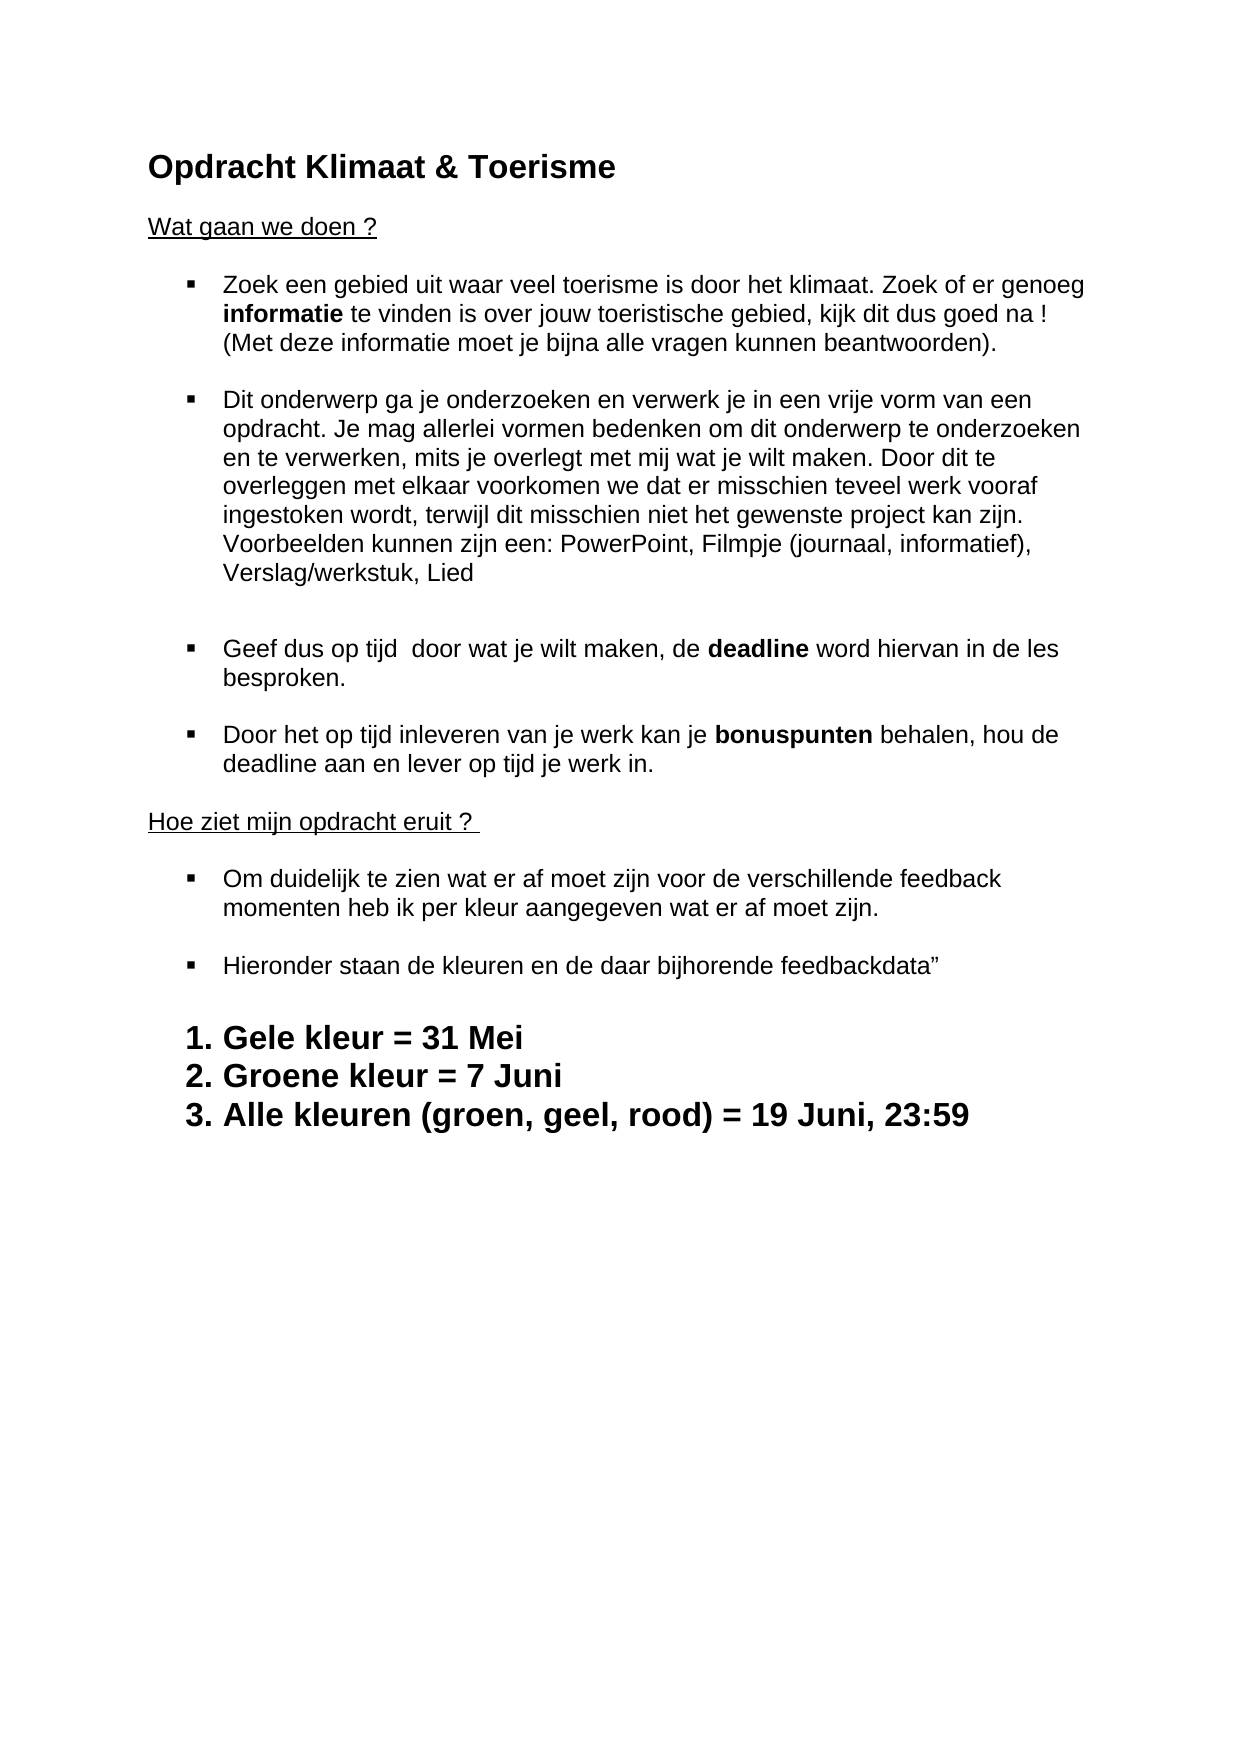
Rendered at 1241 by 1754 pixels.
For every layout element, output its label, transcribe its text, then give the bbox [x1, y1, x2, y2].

list Door het op tijd inleveren van je werk kan je bonuspunten behalen, hou de deadline aan en lever op tijd je werk in. [185, 720, 1093, 778]
list Dit onderwerp ga je onderzoeken en verwerk je in een vrije vorm van een opdracht. Je mag allerlei vormen bedenken om dit onderwerp te onderzoeken en te verwerken, mits je overlegt met mij wat je wilt maken. Door dit te overleggen met elkaar voorkomen we dat er misschien teveel werk vooraf ingestoken wordt, terwijl dit misschien niet het gewenste project kan zijn. Voorbeelden kunnen zijn een: PowerPoint, Filmpje (journaal, informatief), Verslag/werkstuk, Lied [185, 385, 1093, 586]
list Alle kleuren (groen, geel, rood) = 19 Juni, 23:59 [185, 1095, 1093, 1133]
list Hieronder staan de kleuren en de daar bijhorende feedbackdata” [185, 951, 1093, 979]
list Gele kleur = 31 Mei [185, 1018, 1093, 1056]
list Groene kleur = 7 Juni [185, 1056, 1093, 1095]
list Zoek een gebied uit waar veel toerisme is door het klimaat. Zoek of er genoeg informatie te vinden is over jouw toeristische gebied, kijk dit dus goed na ! (Met deze informatie moet je bijna alle vragen kunnen beantwoorden). [185, 270, 1093, 356]
list Geef dus op tijd door wat je wilt maken, de deadline word hiervan in de les besproken. [185, 634, 1093, 692]
text Hoe ziet mijn opdracht eruit ? [148, 807, 1093, 836]
text Wat gaan we doen ? [148, 212, 1093, 241]
list Om duidelijk te zien wat er af moet zijn voor de verschillende feedback momenten heb ik per kleur aangegeven wat er af moet zijn. [185, 864, 1093, 922]
text Opdracht Klimaat & Toerisme [148, 148, 1093, 186]
